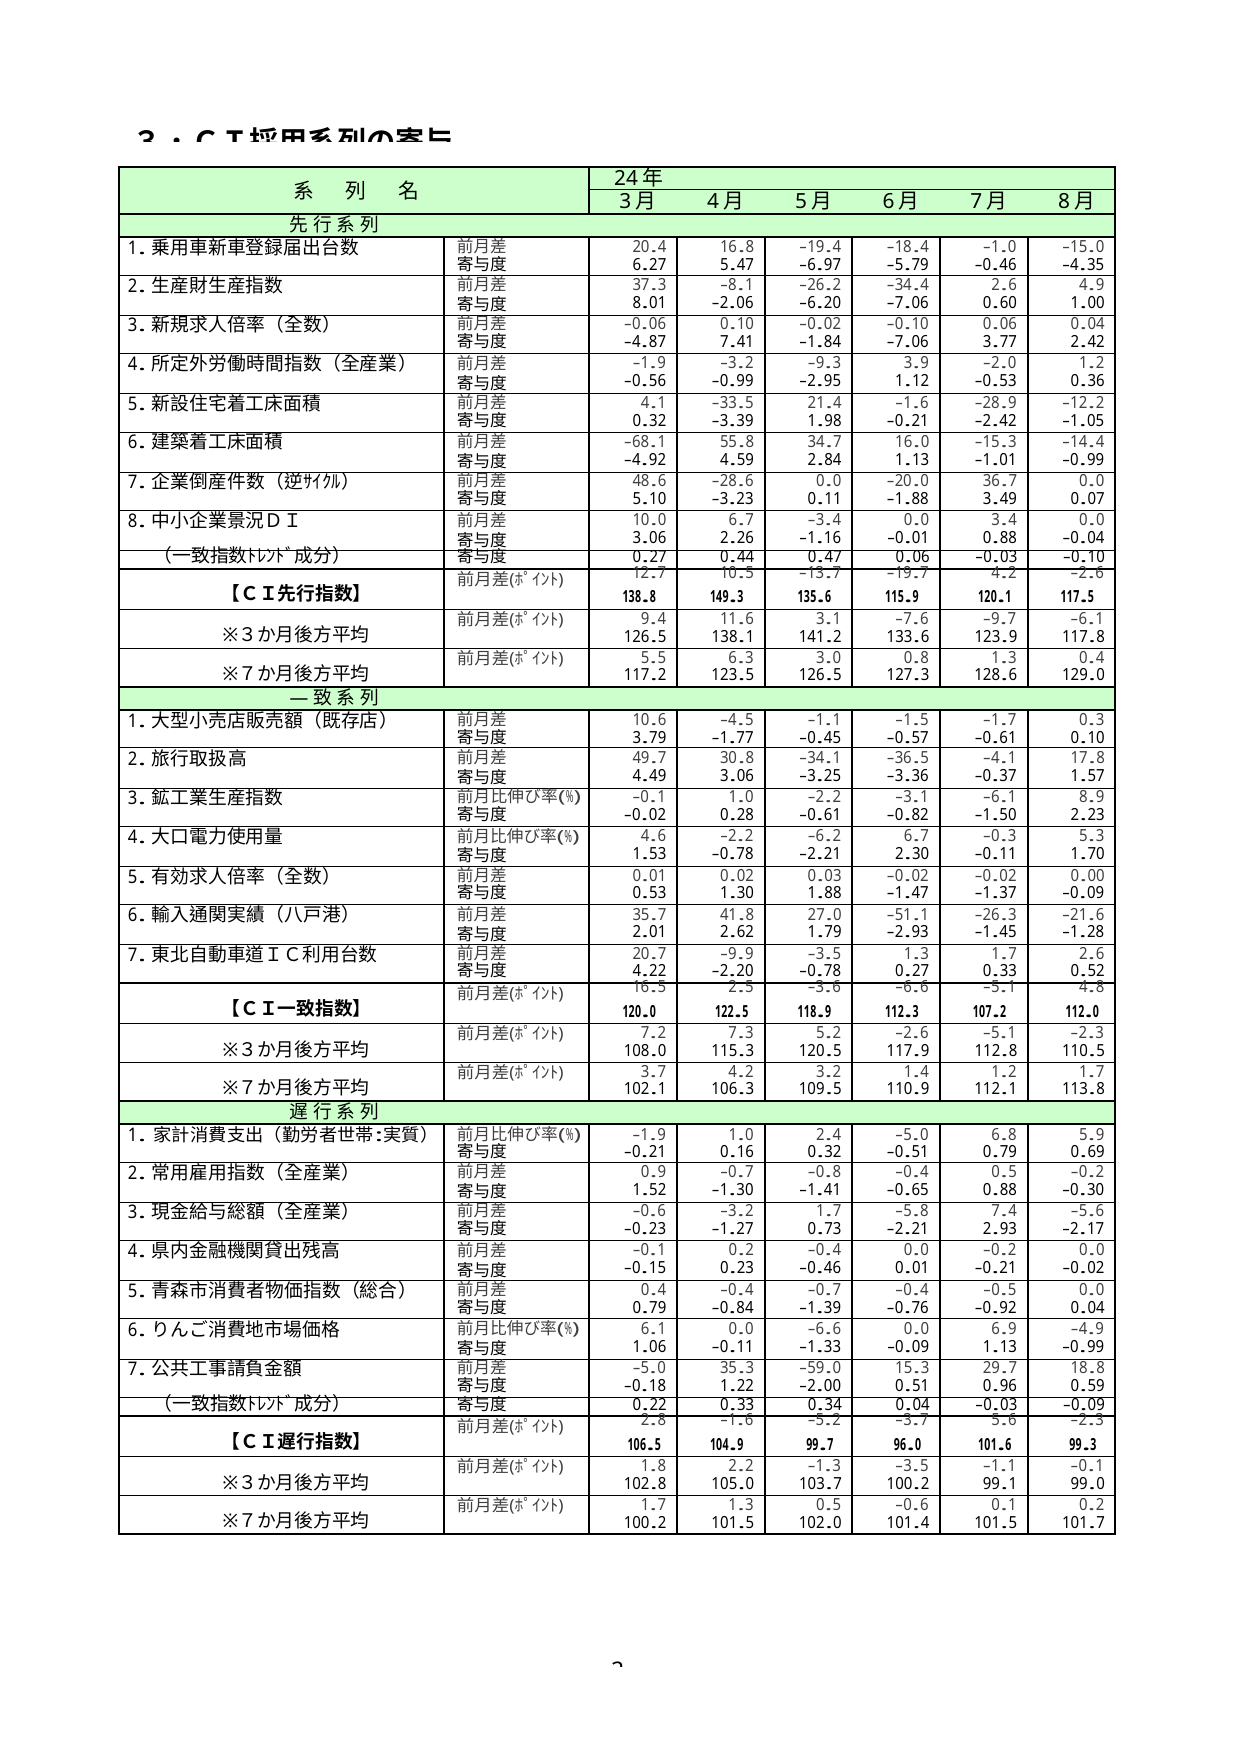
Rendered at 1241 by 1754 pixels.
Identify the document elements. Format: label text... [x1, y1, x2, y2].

table_cell 4. 大口電力使用量 [120, 827, 443, 866]
table_cell -20.0 -1.88 [853, 473, 939, 510]
table_cell 4.6 1.53 [590, 827, 676, 866]
table_cell -0.09 [1029, 1398, 1114, 1415]
table_cell 前月差寄与度 [445, 905, 588, 944]
table_cell -2.2 -0.61 [766, 789, 851, 826]
table_cell 37.3 8.01 [590, 276, 676, 314]
table_cell 0.06 3.77 [941, 316, 1027, 353]
table_cell 前月差寄与度 [445, 276, 588, 314]
table_cell -0.4 -0.65 [853, 1163, 939, 1202]
table_cell 48.6 5.10 [590, 473, 676, 510]
table_cell -2.6 117.9 [853, 1024, 939, 1062]
table_cell 49.7 4.49 [590, 748, 676, 787]
table_cell 0.8 127.3 [853, 649, 939, 686]
table_cell -15.3 -1.01 [941, 433, 1027, 471]
table_cell 1.3 0.27 [853, 945, 939, 982]
table_cell -0.2 -0.30 [1029, 1163, 1114, 1202]
table_header 24年 [590, 168, 1114, 189]
table_cell 0.04 [853, 1398, 939, 1415]
table_cell 3.9 1.12 [853, 354, 939, 393]
table_cell 5.5 117.2 [590, 649, 676, 686]
table_cell 0.0 0.04 [1029, 1281, 1114, 1318]
table_cell -4.9 -0.99 [1029, 1319, 1114, 1358]
table_cell 前月差 寄与度 [445, 867, 588, 904]
table_cell 6. りんご消費地市場価格 [120, 1319, 443, 1358]
table_cell 0.33 [678, 1398, 764, 1415]
table_cell 9.4 126.5 [590, 610, 676, 647]
table_cell 0.4 129.0 [1029, 649, 1114, 686]
table_cell 寄与度 [445, 551, 588, 567]
table_cell 7.3 115.3 [678, 1024, 764, 1062]
table_cell -26.3 -1.45 [941, 905, 1027, 944]
table_cell 遅 行 系 列 [120, 1102, 1114, 1123]
table_cell 11.6 138.1 [678, 610, 764, 647]
table_cell 2. 旅行取扱高 [120, 748, 443, 787]
table_cell 4.1 0.32 [590, 394, 676, 431]
table_cell -0.6 101.4 [853, 1496, 939, 1533]
table_cell （一致指数ﾄﾚﾝﾄﾞ成分） [120, 1398, 443, 1415]
table_cell 6.8 0.79 [941, 1125, 1027, 1161]
table_cell -59.0 -2.00 [766, 1360, 851, 1397]
table_cell 前月差(ﾎﾟｲﾝﾄ) [445, 1024, 588, 1062]
table_cell 前月差(ﾎﾟｲﾝﾄ) [445, 1496, 588, 1533]
table_cell 17.8 1.57 [1029, 748, 1114, 787]
table_cell 6.7 2.30 [853, 827, 939, 866]
table_cell -4.5 -1.77 [678, 711, 764, 747]
table_cell 前月差寄与度 [445, 354, 588, 393]
table_cell 5. 有効求人倍率（全数） [120, 867, 443, 904]
table_cell -0.10 -7.06 [853, 316, 939, 353]
table_cell 0.00 -0.09 [1029, 867, 1114, 904]
table_cell 10.5 149.3 [678, 570, 764, 608]
table_cell -2.3 110.5 [1029, 1024, 1114, 1062]
table_cell -6.1 -1.50 [941, 789, 1027, 826]
table_cell 5.3 1.70 [1029, 827, 1114, 866]
table_cell -5.2 99.7 [766, 1417, 851, 1456]
table_cell 10.6 3.79 [590, 711, 676, 747]
table_cell 12.7 138.8 [590, 570, 676, 608]
table_cell 前月差(ﾎﾟｲﾝﾄ) [445, 984, 588, 1023]
table_cell -0.10 [1029, 551, 1114, 567]
table_cell 0.34 [766, 1398, 851, 1415]
table_cell -51.1 -2.93 [853, 905, 939, 944]
table_cell 0.0 -0.11 [678, 1319, 764, 1358]
table_cell 7. 企業倒産件数（逆ｻｲｸﾙ） [120, 473, 443, 510]
table_cell 1. 家計消費支出（勤労者世帯:実質） [120, 1125, 443, 1161]
table_cell -15.0 -4.35 [1029, 238, 1114, 274]
table_cell 2.8 106.5 [590, 1417, 676, 1456]
table_cell 0.0 -0.04 [1029, 511, 1114, 550]
table_cell 0.44 [678, 551, 764, 567]
table_cell -9.7 123.9 [941, 610, 1027, 647]
table_cell 3. 鉱工業生産指数 [120, 789, 443, 826]
table_cell 0.3 0.10 [1029, 711, 1114, 747]
table_cell 5.6 101.6 [941, 1417, 1027, 1456]
table_cell -9.9 -2.20 [678, 945, 764, 982]
table_cell 【ＣＩ一致指数】 [120, 984, 443, 1023]
table_header 系 列 名 [120, 168, 588, 213]
table_cell 0.02 1.30 [678, 867, 764, 904]
table_cell 3.1 141.2 [766, 610, 851, 647]
table_cell ※７か月後方平均 [120, 649, 443, 686]
table_cell 20.7 4.22 [590, 945, 676, 982]
table_cell 16.0 1.13 [853, 433, 939, 471]
table_cell -3.1 -0.82 [853, 789, 939, 826]
table_cell 1. 乗用車新車登録届出台数 [120, 238, 443, 274]
table_cell -3.6 118.9 [766, 984, 851, 1023]
table_cell -6.1 117.8 [1029, 610, 1114, 647]
table_cell 4.2 120.1 [941, 570, 1027, 608]
table_cell -28.9 -2.42 [941, 394, 1027, 431]
table_cell 35.3 1.22 [678, 1360, 764, 1397]
table_cell -14.4 -0.99 [1029, 433, 1114, 471]
table_cell 前月差寄与度 [445, 1241, 588, 1280]
table_cell （一致指数ﾄﾚﾝﾄﾞ成分） [120, 551, 443, 567]
table_cell -0.4 -0.76 [853, 1281, 939, 1318]
table_cell -0.5 -0.92 [941, 1281, 1027, 1318]
table_cell 前月差(ﾎﾟｲﾝﾄ) [445, 570, 588, 608]
table_cell 3.7 102.1 [590, 1063, 676, 1100]
table_cell 16.8 5.47 [678, 238, 764, 274]
table_cell 1.2 112.1 [941, 1063, 1027, 1100]
table_cell 前月差 寄与度 [445, 1203, 588, 1240]
table_cell 3.4 0.88 [941, 511, 1027, 550]
table_cell 1.7 113.8 [1029, 1063, 1114, 1100]
table_cell -68.1 -4.92 [590, 433, 676, 471]
table_cell -1.9 -0.56 [590, 354, 676, 393]
table_cell 1. 大型小売店販売額（既存店） [120, 711, 443, 747]
table_cell 36.7 3.49 [941, 473, 1027, 510]
table_cell -0.3 -0.11 [941, 827, 1027, 866]
table_cell -19.7 115.9 [853, 570, 939, 608]
table_cell 1.7 100.2 [590, 1496, 676, 1533]
table_cell 20.4 6.27 [590, 238, 676, 274]
table_cell 6. 建築着工床面積 [120, 433, 443, 471]
table_cell 2. 常用雇用指数（全産業） [120, 1163, 443, 1202]
table_cell -3.7 96.0 [853, 1417, 939, 1456]
table_cell -0.7 -1.39 [766, 1281, 851, 1318]
table_cell -34.1 -3.25 [766, 748, 851, 787]
table_cell 前月差寄与度 [445, 748, 588, 787]
table_cell 2.5 122.5 [678, 984, 764, 1023]
table_cell 3. 現金給与総額（全産業） [120, 1203, 443, 1240]
table_cell -0.4 -0.84 [678, 1281, 764, 1318]
table_cell -34.4 -7.06 [853, 276, 939, 314]
table_cell -1.6 104.9 [678, 1417, 764, 1456]
table_cell 55.8 4.59 [678, 433, 764, 471]
table_cell 0.10 7.41 [678, 316, 764, 353]
table_cell -3.2 -0.99 [678, 354, 764, 393]
table_cell 18.8 0.59 [1029, 1360, 1114, 1397]
table_cell -0.02 -1.47 [853, 867, 939, 904]
table_cell -2.0 -0.53 [941, 354, 1027, 393]
table_cell -0.6 -0.23 [590, 1203, 676, 1240]
table_cell 10.0 3.06 [590, 511, 676, 550]
table_cell 1.3 128.6 [941, 649, 1027, 686]
table_cell 6.7 2.26 [678, 511, 764, 550]
table_cell -0.1 -0.02 [590, 789, 676, 826]
table_cell 0.0 0.07 [1029, 473, 1114, 510]
table_cell -19.4 -6.97 [766, 238, 851, 274]
table_cell -2.2 -0.78 [678, 827, 764, 866]
table_cell 【ＣＩ先行指数】 [120, 570, 443, 608]
table_cell -5.6 -2.17 [1029, 1203, 1114, 1240]
table_cell -1.0 -0.46 [941, 238, 1027, 274]
table_cell 34.7 2.84 [766, 433, 851, 471]
table_cell -2.3 99.3 [1029, 1417, 1114, 1456]
table_cell 前月差寄与度 [445, 511, 588, 550]
table_cell 0.0 -0.01 [853, 511, 939, 550]
table_cell 4.9 1.00 [1029, 276, 1114, 314]
table_cell -0.03 [941, 551, 1027, 567]
table_cell -0.1 99.0 [1029, 1457, 1114, 1495]
table_cell 前月差 寄与度 [445, 394, 588, 431]
table_cell 41.8 2.62 [678, 905, 764, 944]
table_cell 15.3 0.51 [853, 1360, 939, 1397]
table_cell 寄与度 [445, 1398, 588, 1415]
table_cell 1.0 0.16 [678, 1125, 764, 1161]
table_cell -0.02 -1.37 [941, 867, 1027, 904]
table_cell -5.1 107.2 [941, 984, 1027, 1023]
table_cell 8.9 2.23 [1029, 789, 1114, 826]
table_cell -0.4 -0.46 [766, 1241, 851, 1280]
table_cell 前月差 寄与度 [445, 945, 588, 982]
table_cell 0.0 -0.09 [853, 1319, 939, 1358]
table_cell -1.1 99.1 [941, 1457, 1027, 1495]
table_cell -3.5 100.2 [853, 1457, 939, 1495]
table_cell 前月差(ﾎﾟｲﾝﾄ) [445, 649, 588, 686]
table_cell -26.2 -6.20 [766, 276, 851, 314]
table_cell 6.3 123.5 [678, 649, 764, 686]
table_cell -6.6 112.3 [853, 984, 939, 1023]
table_cell -2.6 117.5 [1029, 570, 1114, 608]
table_cell -5.0 -0.18 [590, 1360, 676, 1397]
table_cell -18.4 -5.79 [853, 238, 939, 274]
table_cell -5.0 -0.51 [853, 1125, 939, 1161]
table_cell 4.2 106.3 [678, 1063, 764, 1100]
table_cell 3. 新規求人倍率（全数） [120, 316, 443, 353]
table_cell 0.2 0.23 [678, 1241, 764, 1280]
table_cell 0.47 [766, 551, 851, 567]
table_cell 1.0 0.28 [678, 789, 764, 826]
table_cell 16.5 120.0 [590, 984, 676, 1023]
table_cell 0.27 [590, 551, 676, 567]
table_cell 3月 4月 5月 6月 7月 8月 [590, 190, 1114, 213]
table_cell 2.2 105.0 [678, 1457, 764, 1495]
table_cell ※７か月後方平均 [120, 1063, 443, 1100]
table_cell 0.0 0.11 [766, 473, 851, 510]
table_cell 0.0 -0.02 [1029, 1241, 1114, 1280]
table_cell 前月比伸び率(%)寄与度 [445, 1319, 588, 1358]
table_cell 1.8 102.8 [590, 1457, 676, 1495]
table_cell 1.3 101.5 [678, 1496, 764, 1533]
table_cell 4. 所定外労働時間指数（全産業） [120, 354, 443, 393]
table_cell 前月差 寄与度 [445, 238, 588, 274]
table_cell 前月差(ﾎﾟｲﾝﾄ) [445, 1063, 588, 1100]
table_cell 0.9 1.52 [590, 1163, 676, 1202]
table_cell ※３か月後方平均 [120, 1457, 443, 1495]
table_cell -5.8 -2.21 [853, 1203, 939, 1240]
table_cell 前月差 寄与度 [445, 316, 588, 353]
table_cell 【ＣＩ遅行指数】 [120, 1417, 443, 1456]
table_cell 前月比伸び率(%) 寄与度 [445, 789, 588, 826]
table_cell -5.1 112.8 [941, 1024, 1027, 1062]
table_cell 6.1 1.06 [590, 1319, 676, 1358]
table_cell 0.22 [590, 1398, 676, 1415]
table_cell 3.0 126.5 [766, 649, 851, 686]
table_cell -21.6 -1.28 [1029, 905, 1114, 944]
table_cell -33.5 -3.39 [678, 394, 764, 431]
table_cell -1.9 -0.21 [590, 1125, 676, 1161]
table_cell 先 行 系 列 [120, 215, 1114, 236]
table_cell 0.1 101.5 [941, 1496, 1027, 1533]
table_cell 1.4 110.9 [853, 1063, 939, 1100]
table_cell -0.02 -1.84 [766, 316, 851, 353]
table_cell 前月差 寄与度 [445, 711, 588, 747]
table_cell -0.06 -4.87 [590, 316, 676, 353]
table_cell 0.06 [853, 551, 939, 567]
table_cell -3.2 -1.27 [678, 1203, 764, 1240]
table_cell -0.2 -0.21 [941, 1241, 1027, 1280]
table_cell -6.6 -1.33 [766, 1319, 851, 1358]
table_cell 3.2 109.5 [766, 1063, 851, 1100]
table_cell ※３か月後方平均 [120, 610, 443, 647]
table_cell -9.3 -2.95 [766, 354, 851, 393]
table_cell 6. 輸入通関実績（八戸港） [120, 905, 443, 944]
table_cell 4. 県内金融機関貸出残高 [120, 1241, 443, 1280]
table_cell -0.8 -1.41 [766, 1163, 851, 1202]
table_cell -0.03 [941, 1398, 1027, 1415]
table_cell -1.6 -0.21 [853, 394, 939, 431]
table_cell -0.7 -1.30 [678, 1163, 764, 1202]
table_cell 6.9 1.13 [941, 1319, 1027, 1358]
table_cell 2.6 0.52 [1029, 945, 1114, 982]
table_cell 7.4 2.93 [941, 1203, 1027, 1240]
table_cell 前月差 寄与度 [445, 1360, 588, 1397]
table_cell 0.03 1.88 [766, 867, 851, 904]
table_cell 前月差寄与度 [445, 1163, 588, 1202]
table_cell 35.7 2.01 [590, 905, 676, 944]
table_cell 27.0 1.79 [766, 905, 851, 944]
table_cell 前月差(ﾎﾟｲﾝﾄ) [445, 1417, 588, 1456]
table_cell 0.4 0.79 [590, 1281, 676, 1318]
table_cell -1.3 103.7 [766, 1457, 851, 1495]
table_cell 1.7 0.73 [766, 1203, 851, 1240]
table_cell 5.2 120.5 [766, 1024, 851, 1062]
table_cell 8. 中小企業景況ＤＩ [120, 511, 443, 550]
table_cell 前月比伸び率(%) 寄与度 [445, 1125, 588, 1161]
table_cell -13.7 135.6 [766, 570, 851, 608]
table_cell 1.2 0.36 [1029, 354, 1114, 393]
table_cell 5. 青森市消費者物価指数（総合） [120, 1281, 443, 1318]
table_cell -3.4 -1.16 [766, 511, 851, 550]
table_cell 2.6 0.60 [941, 276, 1027, 314]
table_cell 29.7 0.96 [941, 1360, 1027, 1397]
table_cell -1.1 -0.45 [766, 711, 851, 747]
table_cell -1.7 -0.61 [941, 711, 1027, 747]
table_cell 0.01 0.53 [590, 867, 676, 904]
table_cell -6.2 -2.21 [766, 827, 851, 866]
table_cell 2. 生産財生産指数 [120, 276, 443, 314]
table_cell 7. 公共工事請負金額 [120, 1360, 443, 1397]
table_cell 0.2 101.7 [1029, 1496, 1114, 1533]
table_cell -28.6 -3.23 [678, 473, 764, 510]
table_cell 5. 新設住宅着工床面積 [120, 394, 443, 431]
table_cell -12.2 -1.05 [1029, 394, 1114, 431]
table_cell 0.04 2.42 [1029, 316, 1114, 353]
table_cell 0.5 0.88 [941, 1163, 1027, 1202]
table_cell 0.0 0.01 [853, 1241, 939, 1280]
table_cell ※７か月後方平均 [120, 1496, 443, 1533]
table_cell 前月差 寄与度 [445, 1281, 588, 1318]
table_cell 5.9 0.69 [1029, 1125, 1114, 1161]
table_cell 前月差 寄与度 [445, 473, 588, 510]
table_cell 0.5 102.0 [766, 1496, 851, 1533]
table_cell 21.4 1.98 [766, 394, 851, 431]
table_cell ※３か月後方平均 [120, 1024, 443, 1062]
table_cell 2.4 0.32 [766, 1125, 851, 1161]
table_cell 7. 東北自動車道ＩＣ利用台数 [120, 945, 443, 982]
table_cell 1.7 0.33 [941, 945, 1027, 982]
table_cell -36.5 -3.36 [853, 748, 939, 787]
table_cell 30.8 3.06 [678, 748, 764, 787]
table_cell 前月差(ﾎﾟｲﾝﾄ) [445, 1457, 588, 1495]
table_cell 4.8 112.0 [1029, 984, 1114, 1023]
table_cell 7.2 108.0 [590, 1024, 676, 1062]
table_cell 前月差(ﾎﾟｲﾝﾄ) [445, 610, 588, 647]
table_cell -1.5 -0.57 [853, 711, 939, 747]
table_cell 前月比伸び率(%)寄与度 [445, 827, 588, 866]
table_cell — 致 系 列 [120, 688, 1114, 709]
table_cell -0.1 -0.15 [590, 1241, 676, 1280]
table_cell -3.5 -0.78 [766, 945, 851, 982]
table_cell -8.1 -2.06 [678, 276, 764, 314]
table_cell -4.1 -0.37 [941, 748, 1027, 787]
table_cell -7.6 133.6 [853, 610, 939, 647]
table_cell 前月差寄与度 [445, 433, 588, 471]
